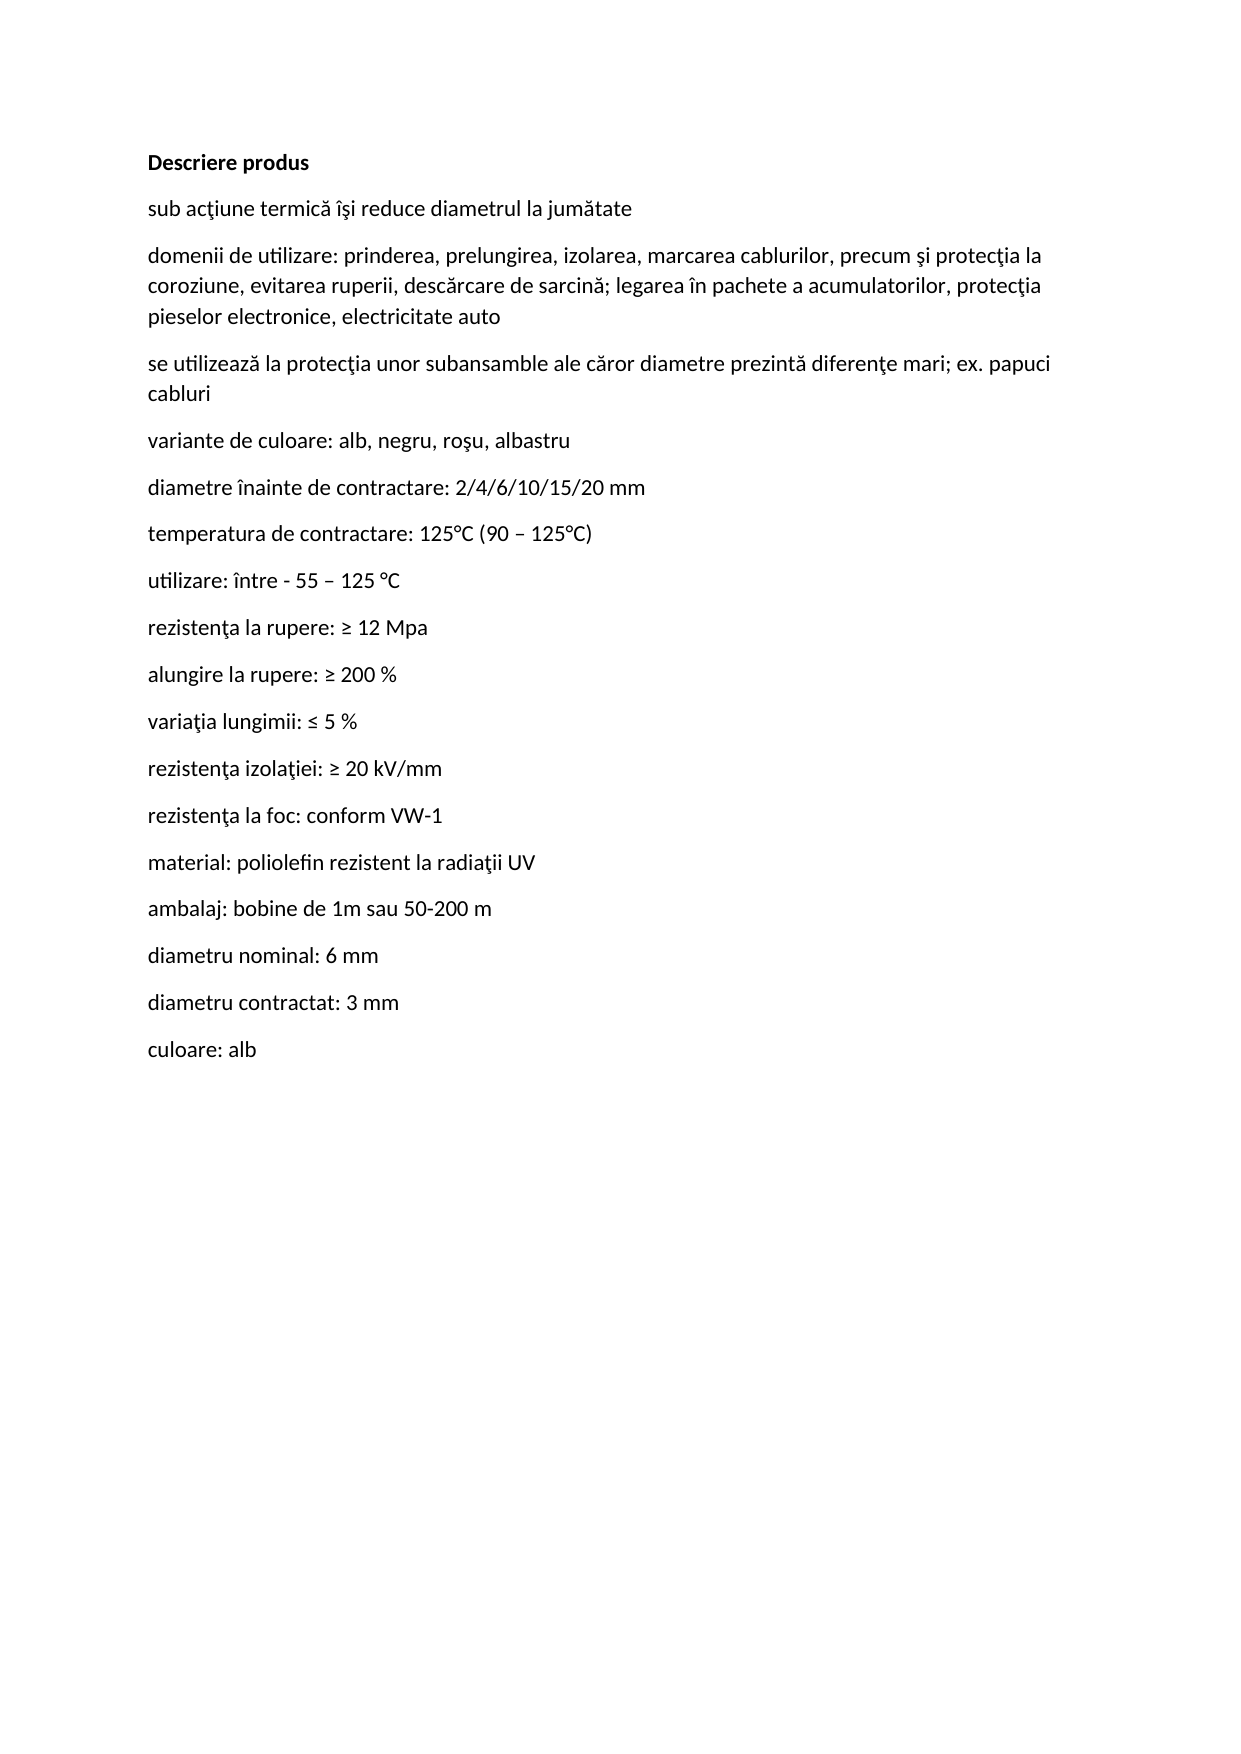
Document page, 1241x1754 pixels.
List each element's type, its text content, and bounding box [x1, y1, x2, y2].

text diametre înainte de contractare: 2/4/6/10/15/20 mm [148, 473, 1093, 501]
text sub acţiune termică îşi reduce diametrul la jumătate [148, 194, 1093, 222]
text Descriere produs [148, 148, 1093, 176]
text material: poliolefin rezistent la radiaţii UV [148, 848, 1093, 876]
text diametru contractat: 3 mm [148, 988, 1093, 1016]
text variaţia lungimii: ≤ 5 % [148, 707, 1093, 735]
text temperatura de contractare: 125°C (90 – 125°C) [148, 519, 1093, 547]
text se utilizează la protecţia unor subansamble ale căror diametre prezintă diferenţe mari; ex. papuci cabluri [148, 349, 1093, 407]
text alungire la rupere: ≥ 200 % [148, 660, 1093, 688]
text culoare: alb [148, 1035, 1093, 1063]
text domenii de utilizare: prinderea, prelungirea, izolarea, marcarea cablurilor, precum şi protecţia la coroziune, evitarea ruperii, descărcare de sarcină; legarea în pachete a acumulatorilor, protecţia pieselor electronice, electricitate auto [148, 241, 1093, 330]
text utilizare: între - 55 – 125 °C [148, 566, 1093, 594]
text rezistenţa izolaţiei: ≥ 20 kV/mm [148, 754, 1093, 782]
text rezistenţa la foc: conform VW-1 [148, 801, 1093, 829]
text rezistenţa la rupere: ≥ 12 Mpa [148, 613, 1093, 641]
text diametru nominal: 6 mm [148, 941, 1093, 969]
text ambalaj: bobine de 1m sau 50-200 m [148, 894, 1093, 922]
text variante de culoare: alb, negru, roşu, albastru [148, 426, 1093, 454]
